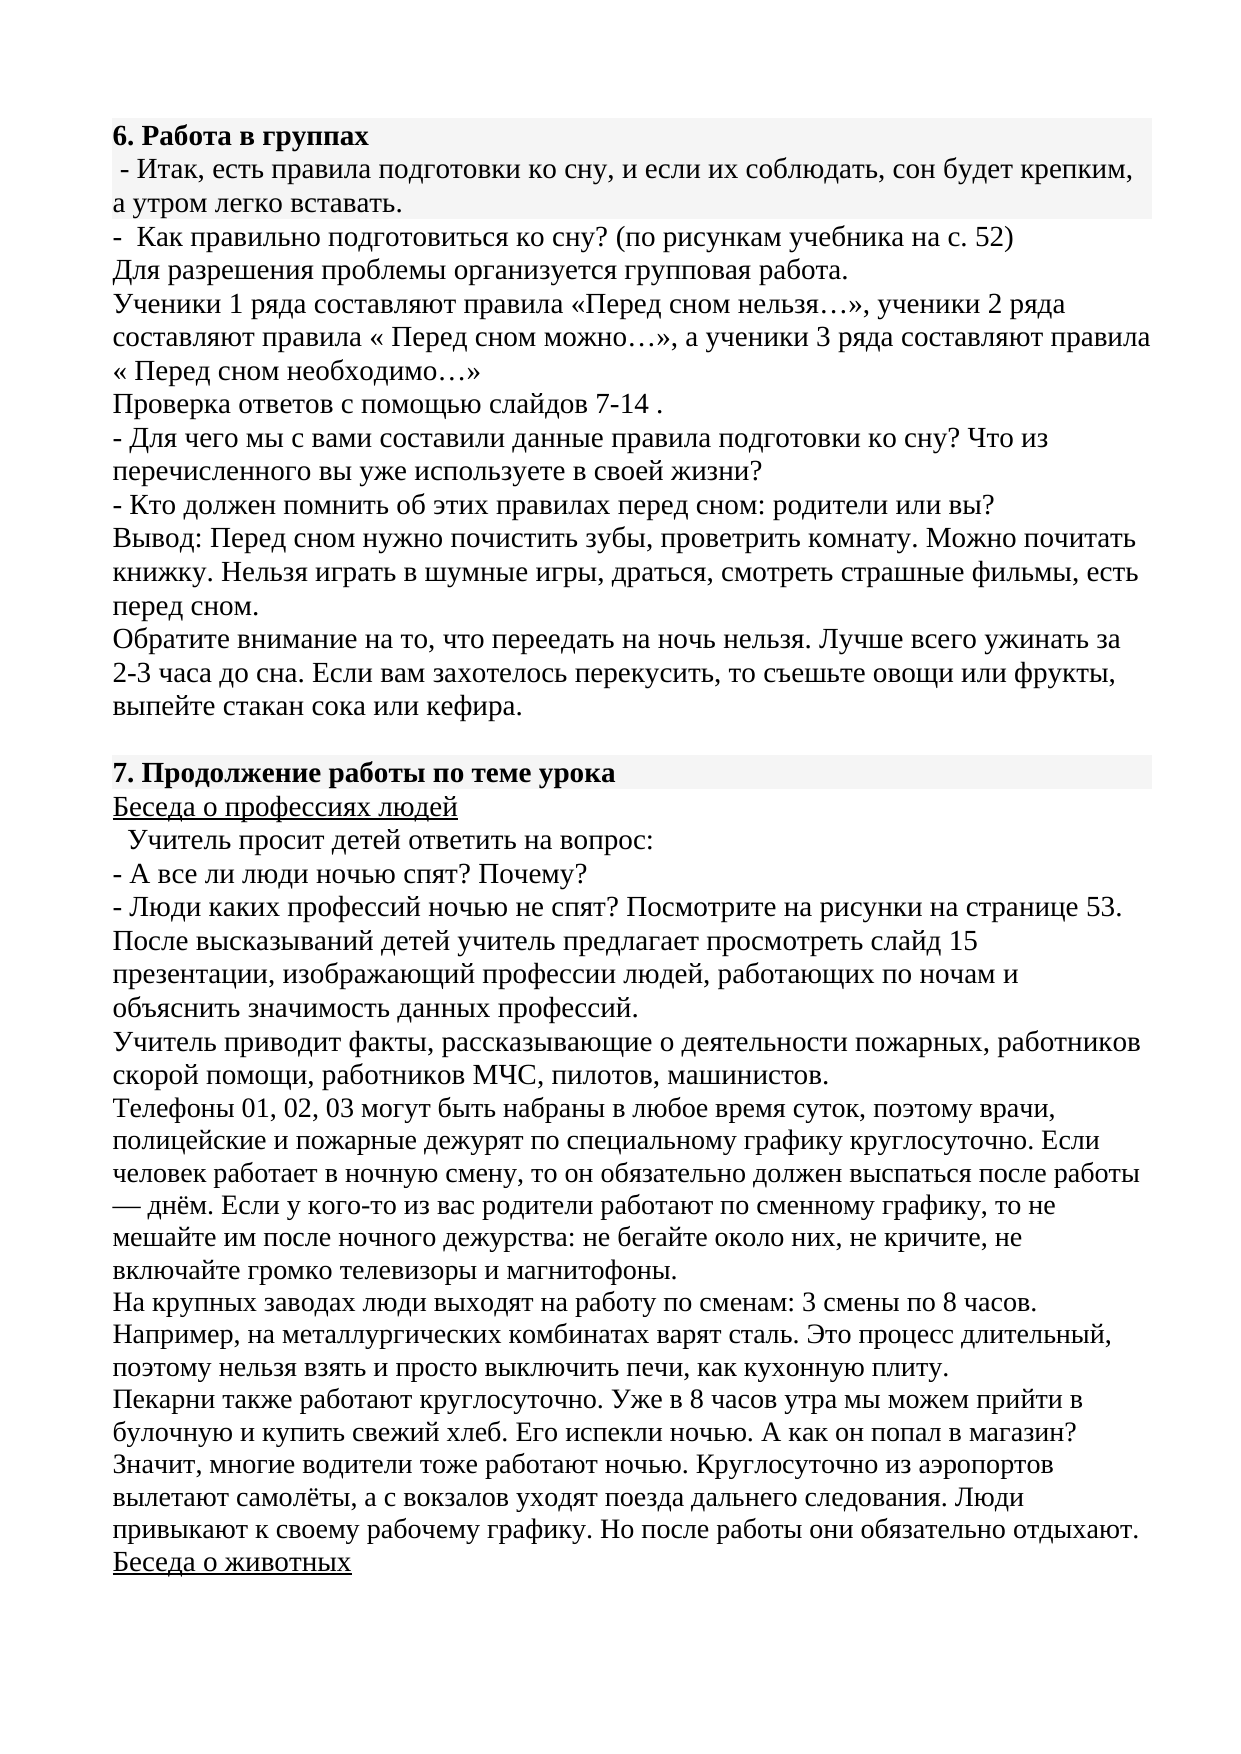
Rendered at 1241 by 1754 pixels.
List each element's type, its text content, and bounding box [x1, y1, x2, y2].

text Значит, многие водители тоже работают ночью. Круглосуточно из аэропортов вылетают самолёты, а с вокзалов уходят поезда дальнего следования. Люди привыкают к своему рабочему графику. Но после работы они обязательно отдыхают. [112, 1447, 1152, 1544]
text - Кто должен помнить об этих правилах перед сном: родители или вы? [112, 487, 1152, 521]
text Телефоны 01, 02, 03 могут быть набраны в любое время суток, поэтому врачи, полицейские и пожарные дежурят по специальному графику круглосуточно. Если человек работает в ночную смену, то он обязательно должен выспаться после работы — днём. Если у кого-то из вас родители работают по сменному графику, то не мешайте им после ночного дежурства: не бегайте около них, не кричите, не включайте громко телевизоры и магнитофоны. [112, 1091, 1152, 1285]
text На крупных заводах люди выходят на работу по сменам: 3 смены по 8 часов. Например, на металлургических комбинатах варят сталь. Это процесс длительный, поэтому нельзя взять и просто выключить печи, как кухонную плиту. [112, 1285, 1152, 1382]
text Обратите внимание на то, что переедать на ночь нельзя. Лучше всего ужинать за 2-3 часа до сна. Если вам захотелось перекусить, то съешьте овощи или фрукты, выпейте стакан сока или кефира. [112, 621, 1152, 722]
text 6. Работа в группах - Итак, есть правила подготовки ко сну, и если их соблюдать, сон будет крепким, а утром легко вставать. [112, 118, 1152, 219]
text - Для чего мы с вами составили данные правила подготовки ко сну? Что из перечисленного вы уже используете в своей жизни? [112, 420, 1152, 487]
text Беседа о животных [112, 1544, 1152, 1578]
text 7. Продолжение работы по теме урока [112, 755, 1152, 789]
text Вывод: Перед сном нужно почистить зубы, проветрить комнату. Можно почитать книжку. Нельзя играть в шумные игры, драться, смотреть страшные фильмы, есть перед сном. [112, 521, 1152, 621]
text Беседа о профессиях людей Учитель просит детей ответить на вопрос: - А все ли люди ночью спят? Почему? [112, 789, 1152, 889]
text Пекарни также работают круглосуточно. Уже в 8 часов утра мы можем прийти в булочную и купить свежий хлеб. Его испекли ночью. А как он попал в магазин? [112, 1382, 1152, 1447]
text - Как правильно подготовиться ко сну? (по рисункам учебника на с. 52) Для разрешения проблемы организуется групповая работа. Ученики 1 ряда составляют правила «Перед сном нельзя…», ученики 2 ряда составляют правила « Перед сном можно…», а ученики 3 ряда составляют правила « Перед сном необходимо…» Проверка ответов с помощью слайдов 7-14 . [112, 219, 1152, 420]
text - Люди каких профессий ночью не спят? Посмотрите на рисунки на странице 53. После высказываний детей учитель предлагает просмотреть слайд 15 презентации, изображающий профессии людей, работающих по ночам и объяснить значимость данных профессий. Учитель приводит факты, рассказывающие о деятельности пожарных, работников скорой помощи, работников МЧС, пилотов, машинистов. [112, 889, 1152, 1091]
